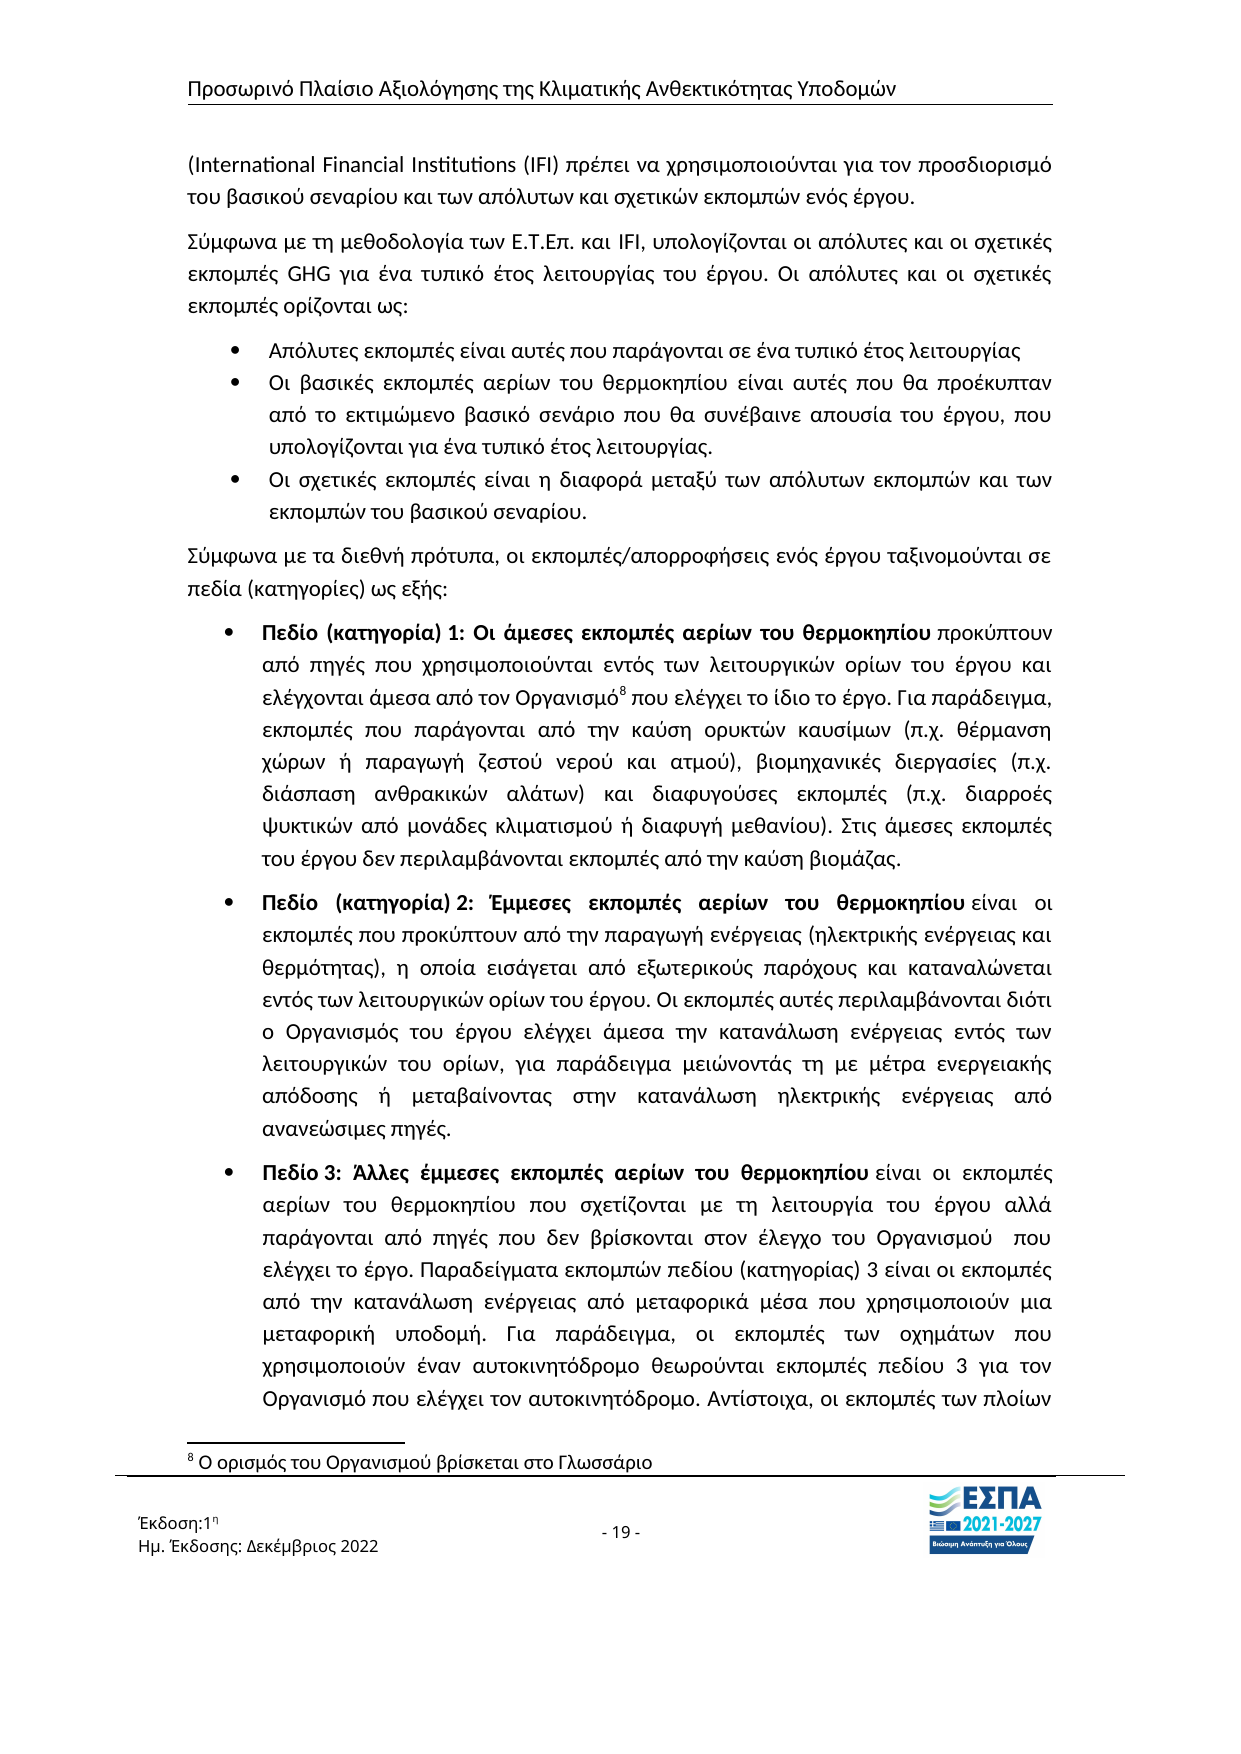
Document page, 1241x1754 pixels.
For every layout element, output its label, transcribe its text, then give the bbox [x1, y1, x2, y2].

list Πεδίο (κατηγορία) 2: Έμμεσες εκπομπές αερίων του θερμοκηπίου είναι οι εκπομπές που προκύπτουν από την παραγωγή ενέργειας (ηλεκτρικής ενέργειας και θερμότητας), η οποία εισάγεται από εξωτερικούς παρόχους και καταναλώνεται εντός των λειτουργικών ορίων του έργου. Οι εκπομπές αυτές περιλαμβάνονται διότι ο Οργανισμός του έργου ελέγχει άμεσα την κατανάλωση ενέργειας εντός των λειτουργικών του ορίων, για παράδειγμα μειώνοντάς τη με μέτρα ενεργειακής απόδοσης ή μεταβαίνοντας στην κατανάλωση ηλεκτρικής ενέργειας από ανανεώσιμες πηγές. [225, 888, 1053, 1142]
list Οι βασικές εκπομπές αερίων του θερμοκηπίου είναι αυτές που θα προέκυπταν από το εκτιμώμενο βασικό σενάριο που θα συνέβαινε απουσία του έργου, που υπολογίζονται για ένα τυπικό έτος λειτουργίας. [231, 368, 1053, 461]
text Σύμφωνα με τη μεθοδολογία των Ε.Τ.Επ. και IFI, υπολογίζονται οι απόλυτες και οι σχετικές εκπομπές GHG για ένα τυπικό έτος λειτουργίας του έργου. Οι απόλυτες και οι σχετικές εκπομπές ορίζονται ως: [187, 227, 1053, 319]
list Οι σχετικές εκπομπές είναι η διαφορά μεταξύ των απόλυτων εκπομπών και των εκπομπών του βασικού σεναρίου. [231, 465, 1053, 525]
list Πεδίο (κατηγορία) 1: Οι άμεσες εκπομπές αερίων του θερμοκηπίου προκύπτουν από πηγές που χρησιμοποιούνται εντός των λειτουργικών ορίων του έργου και ελέγχονται άμεσα από τον Οργανισμό που ελέγχει το ίδιο το έργο. Για παράδειγμα, εκπομπές που παράγονται από την καύση ορυκτών καυσίμων (π.χ. θέρμανση χώρων ή παραγωγή ζεστού νερού και ατμού), βιομηχανικές διεργασίες (π.χ. διάσπαση ανθρακικών αλάτων) και διαφυγούσες εκπομπές (π.χ. διαρροές ψυκτικών από μονάδες κλιματισμού ή διαφυγή μεθανίου). Στις άμεσες εκπομπές του έργου δεν περιλαμβάνονται εκπομπές από την καύση βιομάζας. [225, 618, 1053, 872]
list Απόλυτες εκπομπές είναι αυτές που παράγονται σε ένα τυπικό έτος λειτουργίας [231, 336, 1053, 364]
text Σύμφωνα με τα διεθνή πρότυπα, οι εκπομπές/απορροφήσεις ενός έργου ταξινομούνται σε πεδία (κατηγορίες) ως εξής: [187, 542, 1053, 602]
picture [923, 1482, 1045, 1558]
